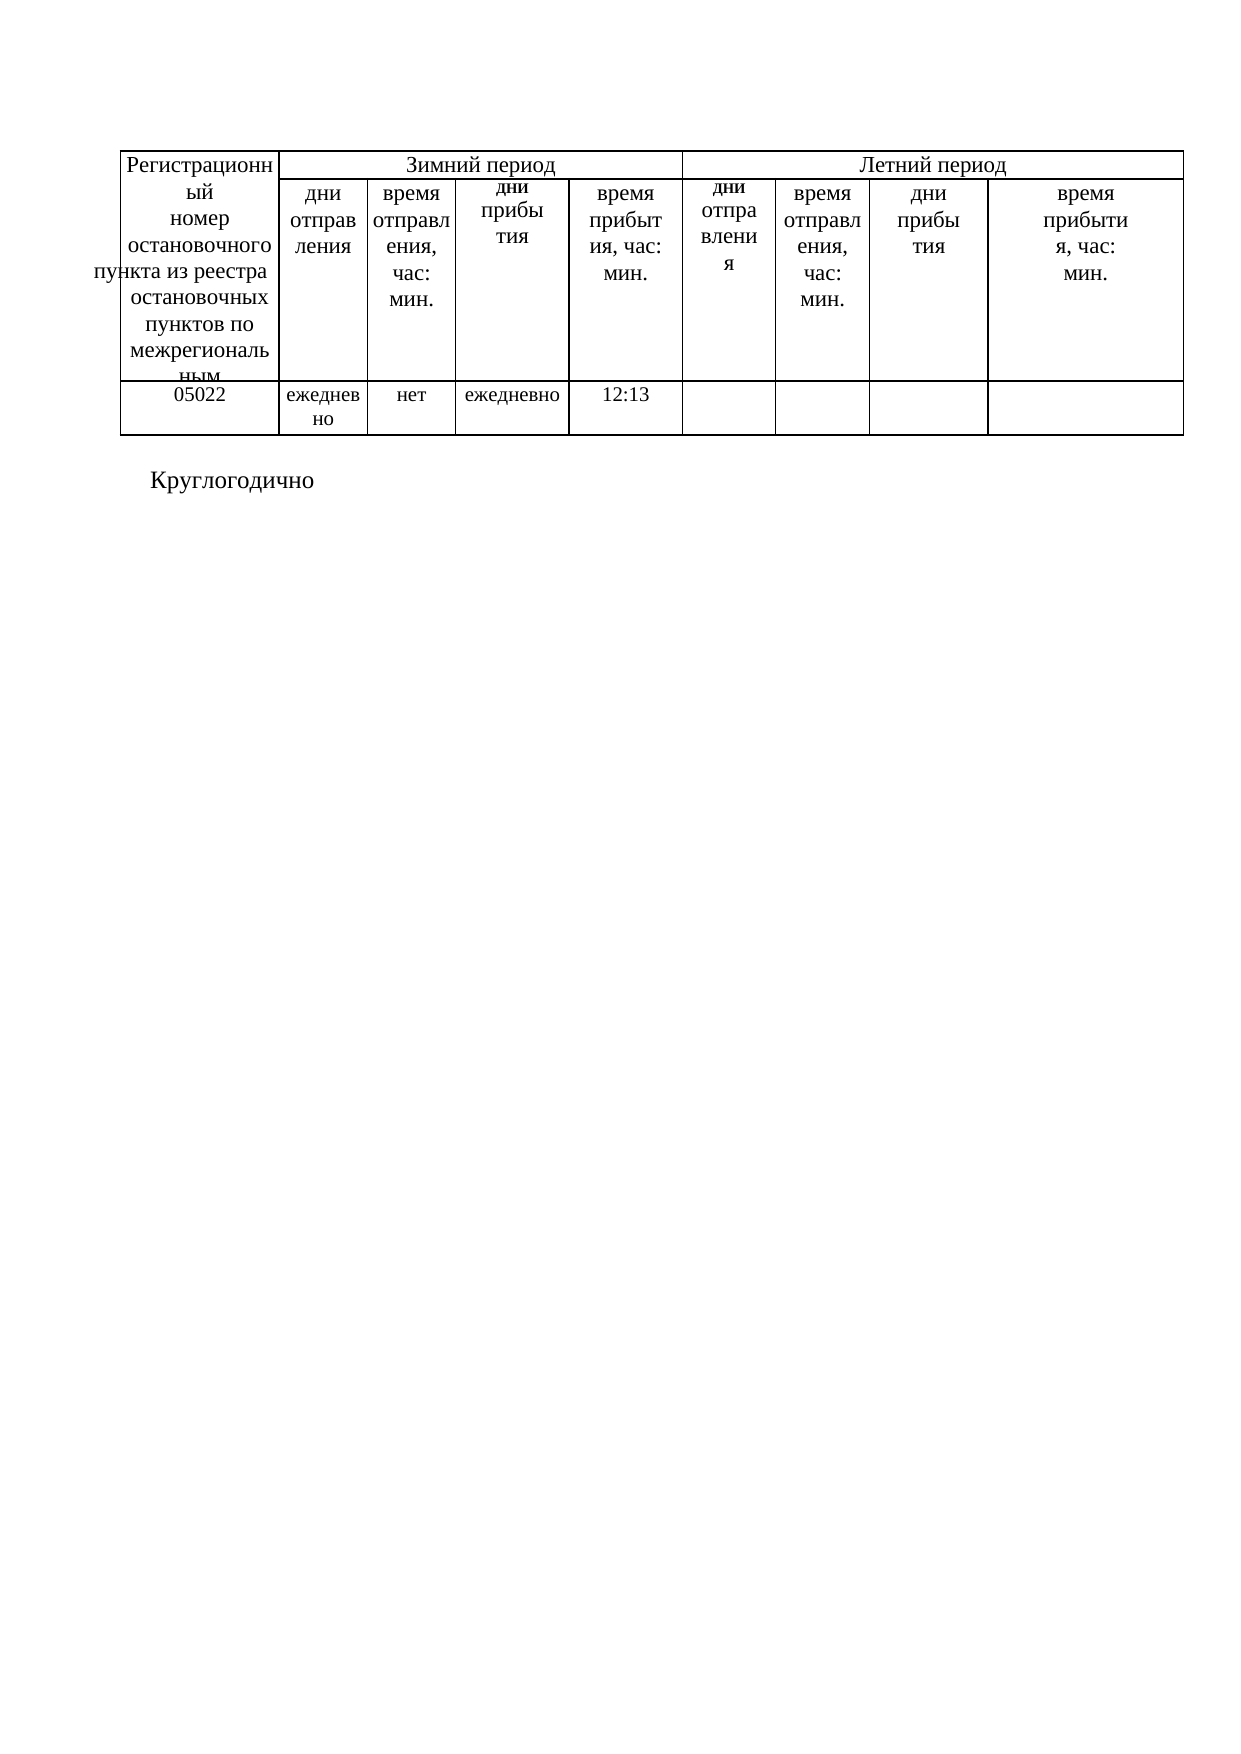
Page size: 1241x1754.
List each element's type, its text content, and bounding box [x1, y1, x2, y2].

text Круглогодично [150, 465, 1090, 493]
table_cell нет [368, 382, 455, 434]
table_cell [683, 382, 775, 434]
table_cell ежедневно [280, 382, 367, 434]
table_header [121, 152, 278, 380]
table_cell дни прибы тия [870, 180, 987, 380]
table_cell время отправл ения, час: мин. [368, 180, 455, 380]
table_cell ежедневно [456, 382, 568, 434]
table_cell дни отправ ления [280, 180, 367, 380]
table_header Зимний период [280, 152, 682, 178]
table_cell [870, 382, 987, 434]
table_cell [776, 382, 869, 434]
table_cell 12:13 [570, 382, 682, 434]
table_header Летний период [683, 152, 1183, 178]
table_cell время прибыт ия, час: мин. [570, 180, 682, 380]
table_cell время отправл ения, час: мин. [776, 180, 869, 380]
table_cell [989, 382, 1183, 434]
table_cell время прибыти я, час: мин. [989, 180, 1183, 380]
table_cell ДНИ прибы тия [456, 180, 568, 380]
table_cell ДНИ отпра влени я [683, 180, 775, 380]
table_cell 05022 [121, 382, 278, 434]
